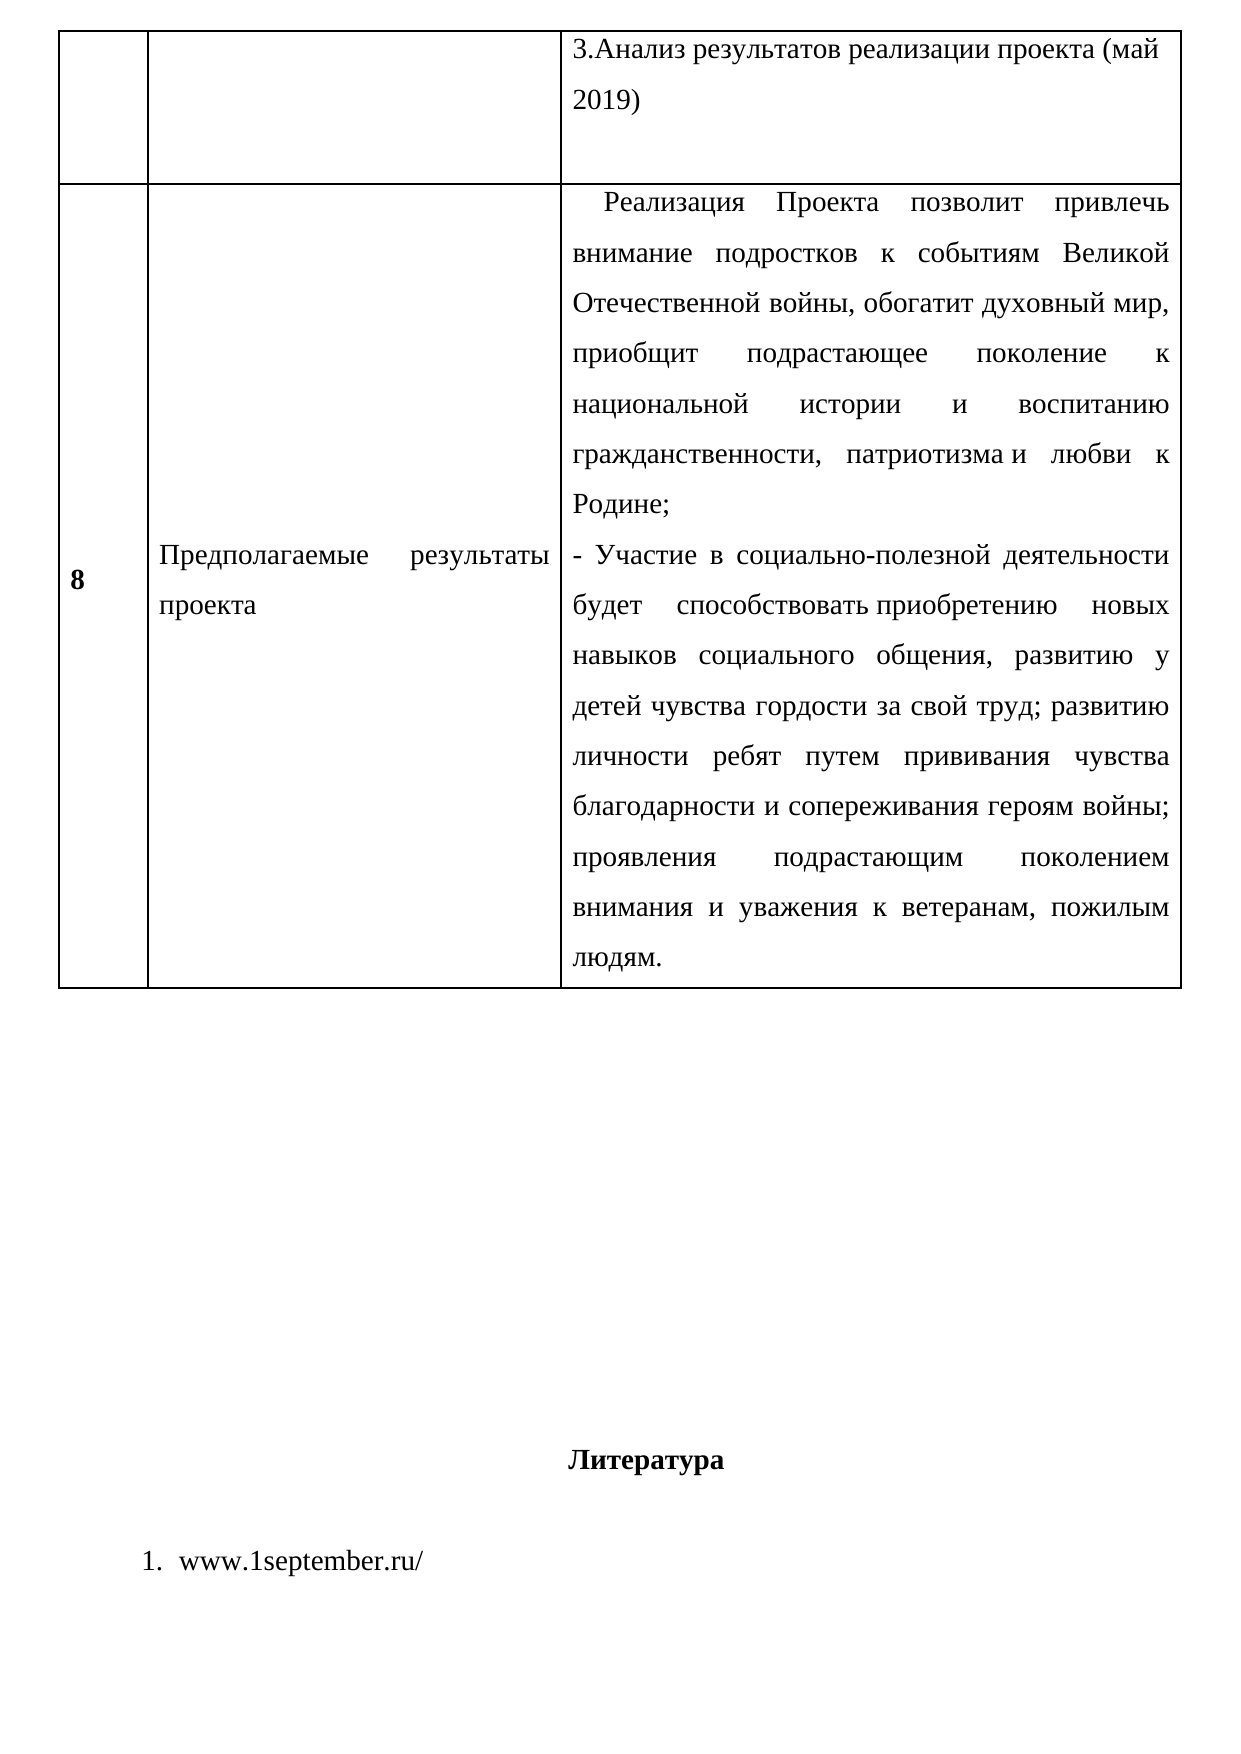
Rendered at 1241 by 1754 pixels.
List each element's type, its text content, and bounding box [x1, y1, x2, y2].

table_cell 8 [60, 185, 147, 987]
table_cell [149, 32, 560, 182]
table_cell Реализация Проекта позволит привлечь внимание подростков к событиям Великой Отечественной войны, обогатит духовный мир, приобщит подрастающее поколение к национальной истории и воспитанию гражданственности, патриотизма и любви к Родине; - Участие в социально-полезной деятельности будет способствовать приобретению новых навыков социального общения, развитию у детей чувства гордости за свой труд; развитию личности ребят путем прививания чувства благодарности и сопереживания героям войны; проявления подрастающим поколением внимания и уважения к ветеранам, пожилым людям. [562, 185, 1180, 987]
list www.1september.ru/ [141, 1543, 1152, 1576]
table_cell 7 [60, 32, 147, 182]
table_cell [562, 32, 1180, 182]
text Литература [141, 1442, 1152, 1476]
table_cell Предполагаемые результаты проекта [149, 185, 560, 987]
